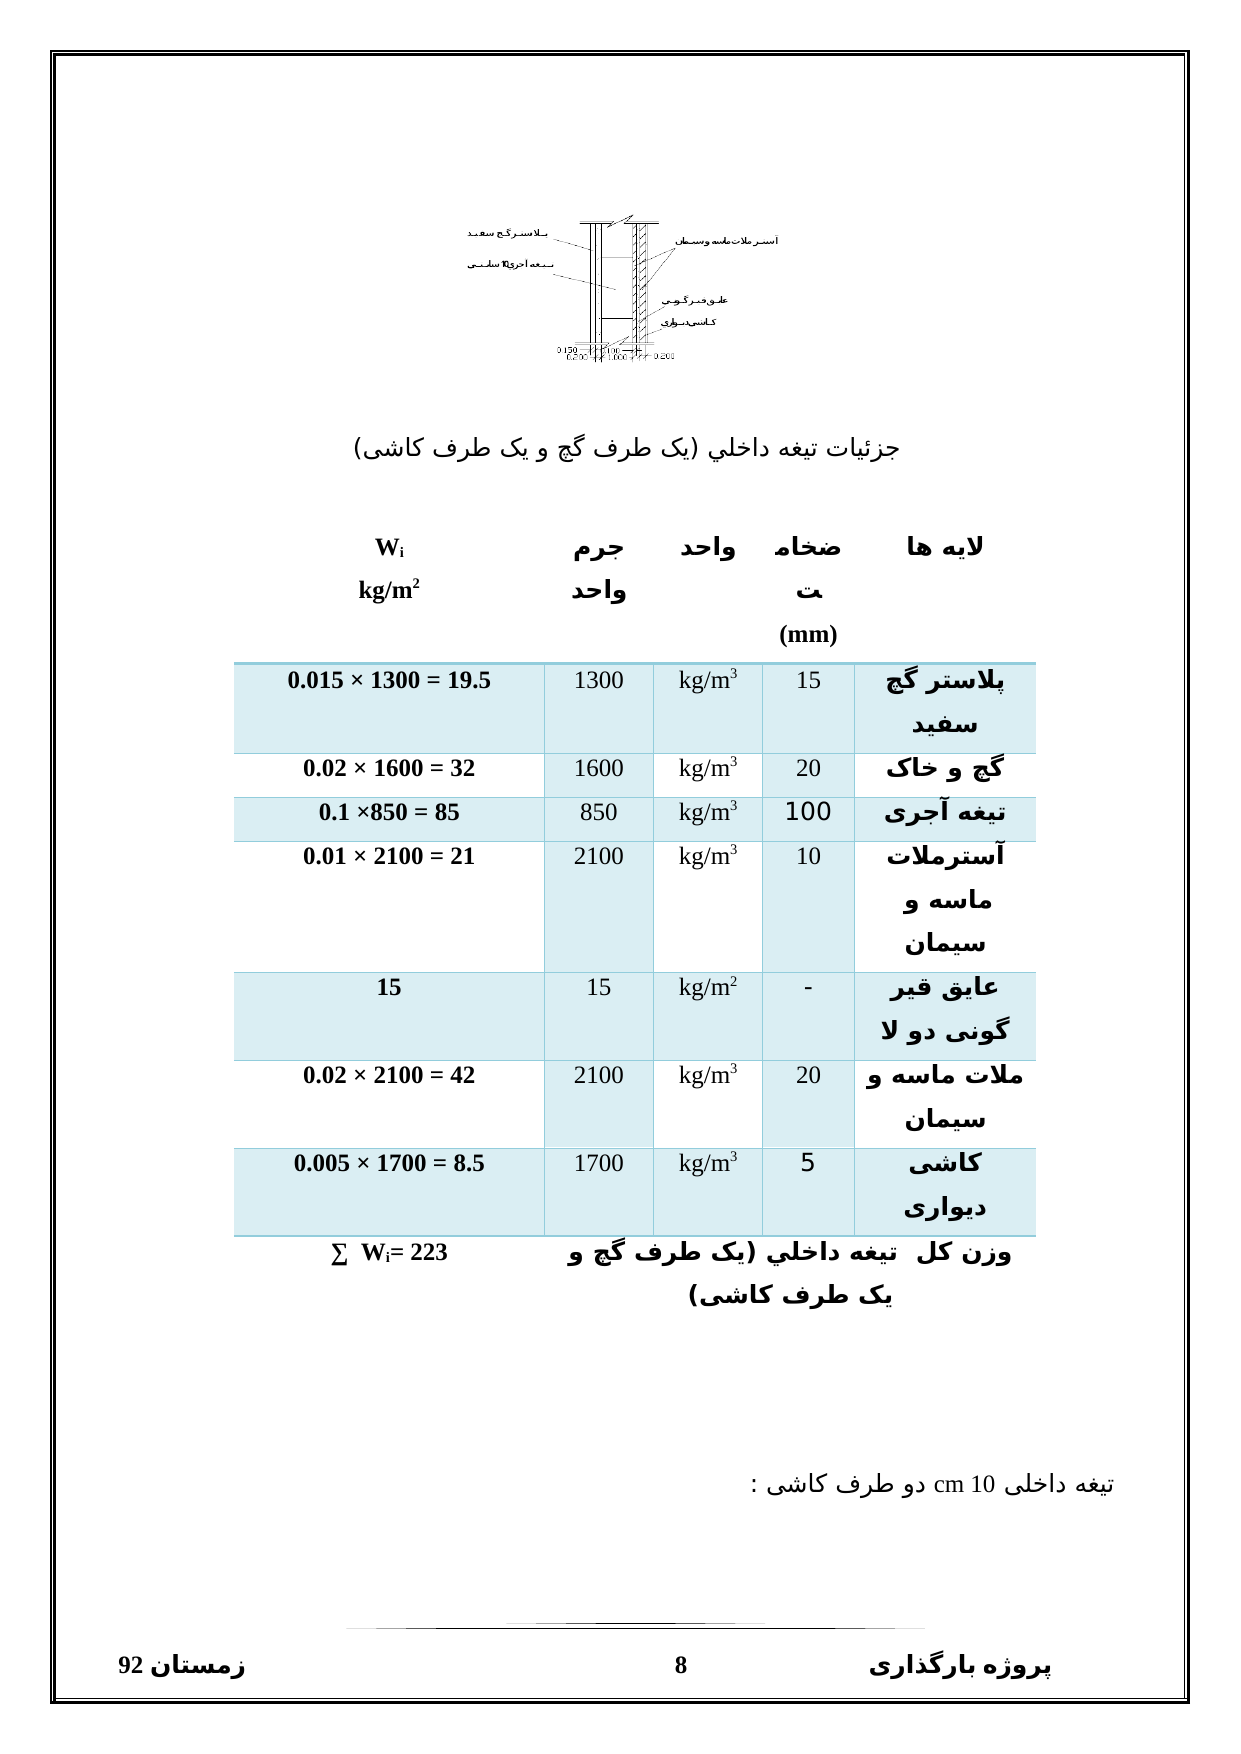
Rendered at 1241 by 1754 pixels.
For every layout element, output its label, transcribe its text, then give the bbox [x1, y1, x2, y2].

table_cell 0.015 × 1300 = 19.5 [234, 665, 544, 753]
table_cell kg/m3 [654, 842, 762, 972]
table_header ضخامت (mm) [763, 532, 854, 662]
table_cell گچ و خاک [855, 754, 1036, 797]
table_cell kg/m3 [654, 1149, 762, 1235]
table_cell 0.01 × 2100 = 21 [234, 842, 544, 972]
table_header واحد [653, 532, 762, 662]
table_cell ملات ماسه و سیمان [855, 1061, 1036, 1147]
table_cell عایق قیر گونی دو لا [855, 973, 1036, 1060]
table_cell آسترملات ماسه و سیمان [855, 842, 1036, 972]
table_cell وزن کل تيغه داخلي (یک طرف گچ و یک طرف کاشی) [544, 1237, 1036, 1324]
table_cell 1300 [545, 665, 653, 753]
table_cell 5 [763, 1149, 854, 1235]
table_cell kg/m2 [654, 973, 762, 1060]
table_cell 100 [763, 798, 854, 841]
table_cell 1700 [545, 1149, 653, 1235]
table_cell 1600 [545, 754, 653, 797]
table_cell 2100 [545, 842, 653, 972]
table_cell 0.1 ×850 = 85 [234, 798, 544, 841]
table_cell 10 [763, 842, 854, 972]
table_cell kg/m3 [654, 798, 762, 841]
table_cell 15 [234, 973, 544, 1060]
table_cell 15 [763, 665, 854, 753]
table_cell 20 [763, 1061, 854, 1147]
table_cell 0.02 × 2100 = 42 [234, 1061, 544, 1147]
text جزئيات تيغه داخلي (یک طرف گچ و یک طرف کاشی) [118, 433, 1152, 462]
table_cell 0.02 × 1600 = 32 [234, 754, 544, 797]
text تیغه داخلی cm 10 دو طرف کاشی : [118, 1469, 1114, 1498]
table_cell 850 [545, 798, 653, 841]
table_cell 0.005 × 1700 = 8.5 [234, 1149, 544, 1235]
table_cell - [763, 973, 854, 1060]
table_cell تیغه آجری [855, 798, 1036, 841]
table_cell 15 [545, 973, 653, 1060]
table_cell kg/m3 [654, 665, 762, 753]
table_cell kg/m3 [654, 754, 762, 797]
table_cell ∑ Wi= 223 [234, 1237, 544, 1324]
table_header جرم واحد [544, 532, 653, 662]
table_cell کاشی دیواری [855, 1149, 1036, 1235]
table_cell 20 [763, 754, 854, 797]
table_header لایه ها [854, 532, 1036, 662]
table_header Wi kg/m2 [234, 532, 544, 662]
table_cell kg/m3 [654, 1061, 762, 1147]
table_cell 2100 [545, 1061, 653, 1147]
table_cell پلاستر گچ سفید [855, 665, 1036, 753]
